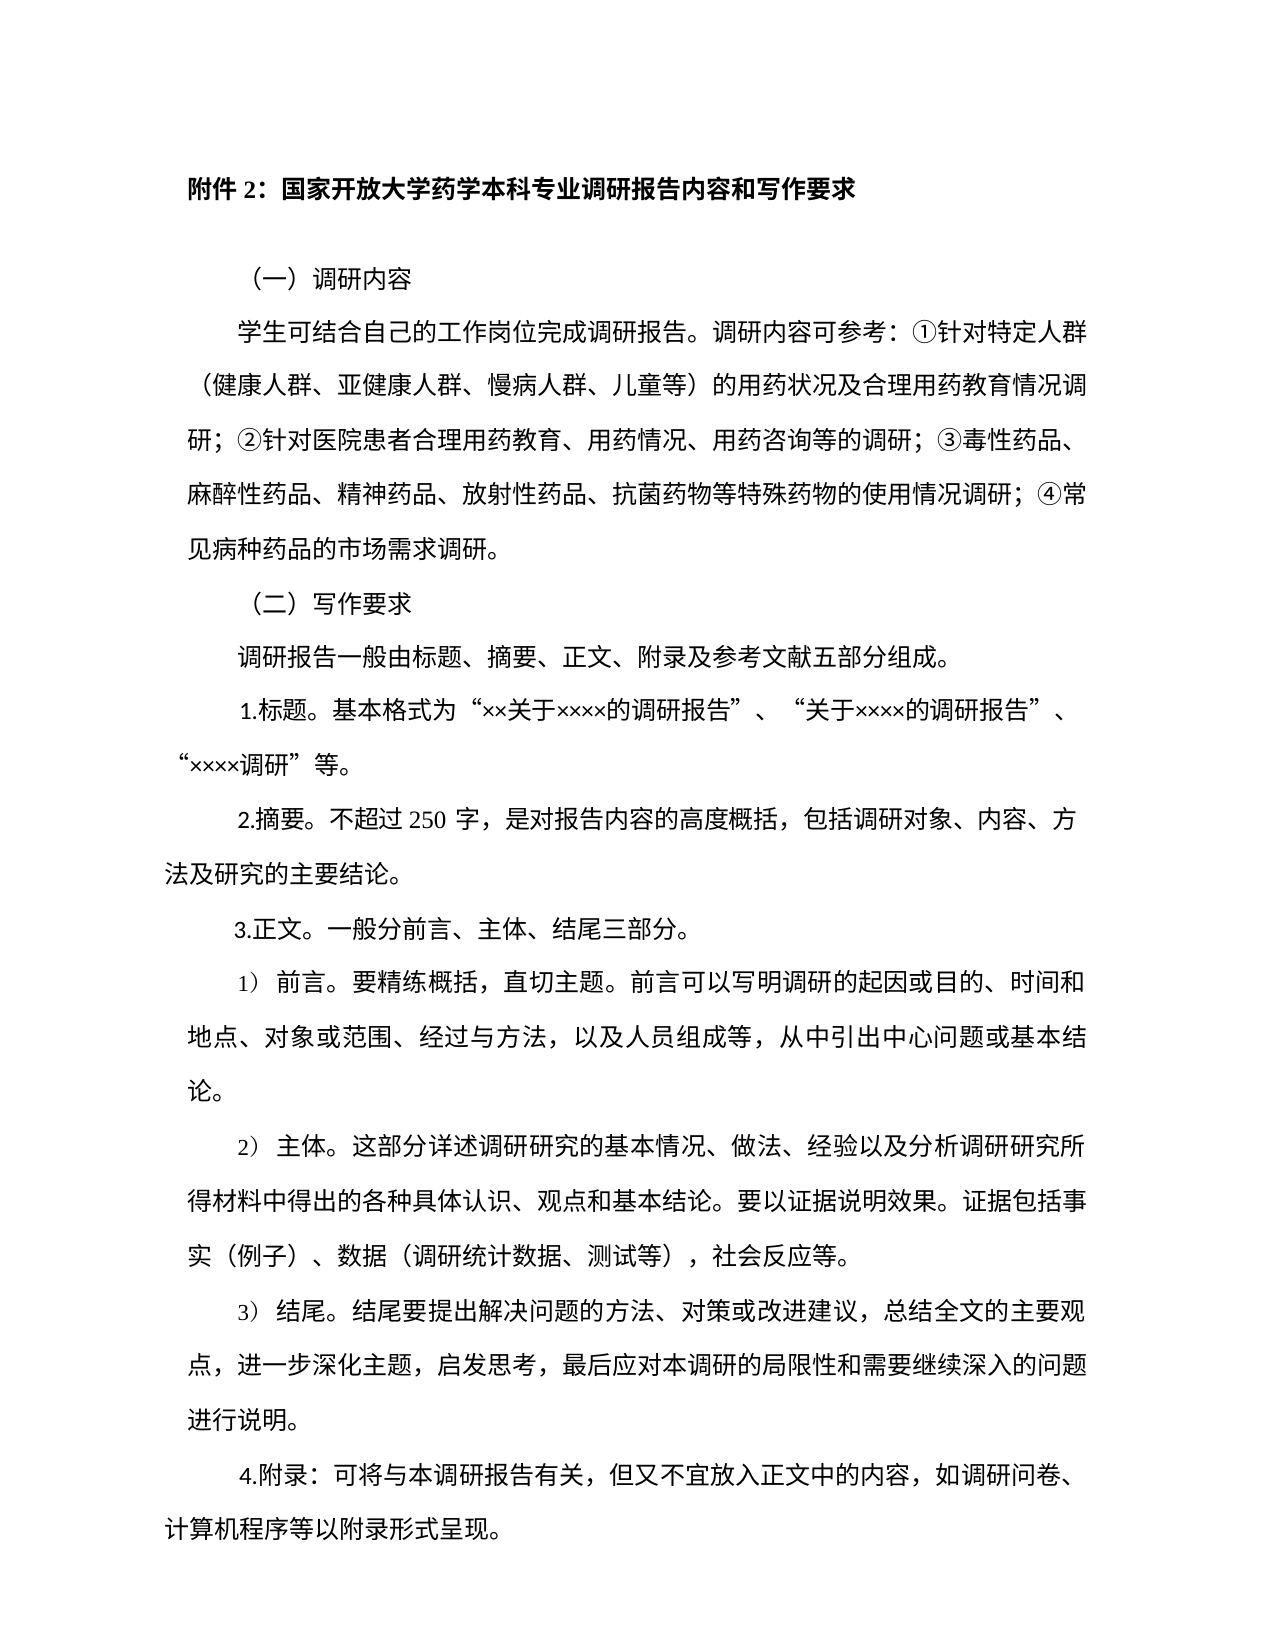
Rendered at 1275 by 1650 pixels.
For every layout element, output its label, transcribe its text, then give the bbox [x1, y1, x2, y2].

text （一）调研内容 [237, 259, 1146, 296]
list 2.摘要。不超过 250 字，是对报告内容的高度概括，包括调研对象、内容、方法及研究的主要结论。 [164, 800, 1088, 891]
list 主体。这部分详述调研研究的基本情况、做法、经验以及分析调研研究所得材料中得出的各种具体认识、观点和基本结论。要以证据说明效果。证据包括事实（例子）、数据（调研统计数据、测试等），社会反应等。 [187, 1127, 1089, 1272]
text （健康人群、亚健康人群、慢病人群、儿童等）的用药状况及合理用药教育情况调研；②针对医院患者合理用药教育、用药情况、用药咨询等的调研；③毒性药品、麻醉性药品、精神药品、放射性药品、抗菌药物等特殊药物的使用情况调研；④常见病种药品的市场需求调研。 [187, 366, 1088, 566]
subtitle 附件 2：国家开放大学药学本科专业调研报告内容和写作要求 [187, 170, 1146, 206]
list 4.附录：可将与本调研报告有关，但又不宜放入正文中的内容，如调研问卷、计算机程序等以附录形式呈现。 [164, 1455, 1088, 1546]
text 学生可结合自己的工作岗位完成调研报告。调研内容可参考：①针对特定人群 [237, 312, 1146, 349]
list 3.正文。一般分前言、主体、结尾三部分。 [208, 909, 1146, 946]
text 调研报告一般由标题、摘要、正文、附录及参考文献五部分组成。 [237, 637, 1146, 674]
list 1.标题。基本格式为“××关于××××的调研报告”、“关于××××的调研报告”、“××××调研”等。 [164, 691, 1088, 781]
text （二）写作要求 [237, 584, 1146, 621]
list 前言。要精练概括，直切主题。前言可以写明调研的起因或目的、时间和地点、对象或范围、经过与方法，以及人员组成等，从中引出中心问题或基本结论。 [187, 962, 1088, 1108]
list 结尾。结尾要提出解决问题的方法、对策或改进建议，总结全文的主要观点，进一步深化主题，启发思考，最后应对本调研的局限性和需要继续深入的问题进行说明。 [187, 1291, 1088, 1437]
